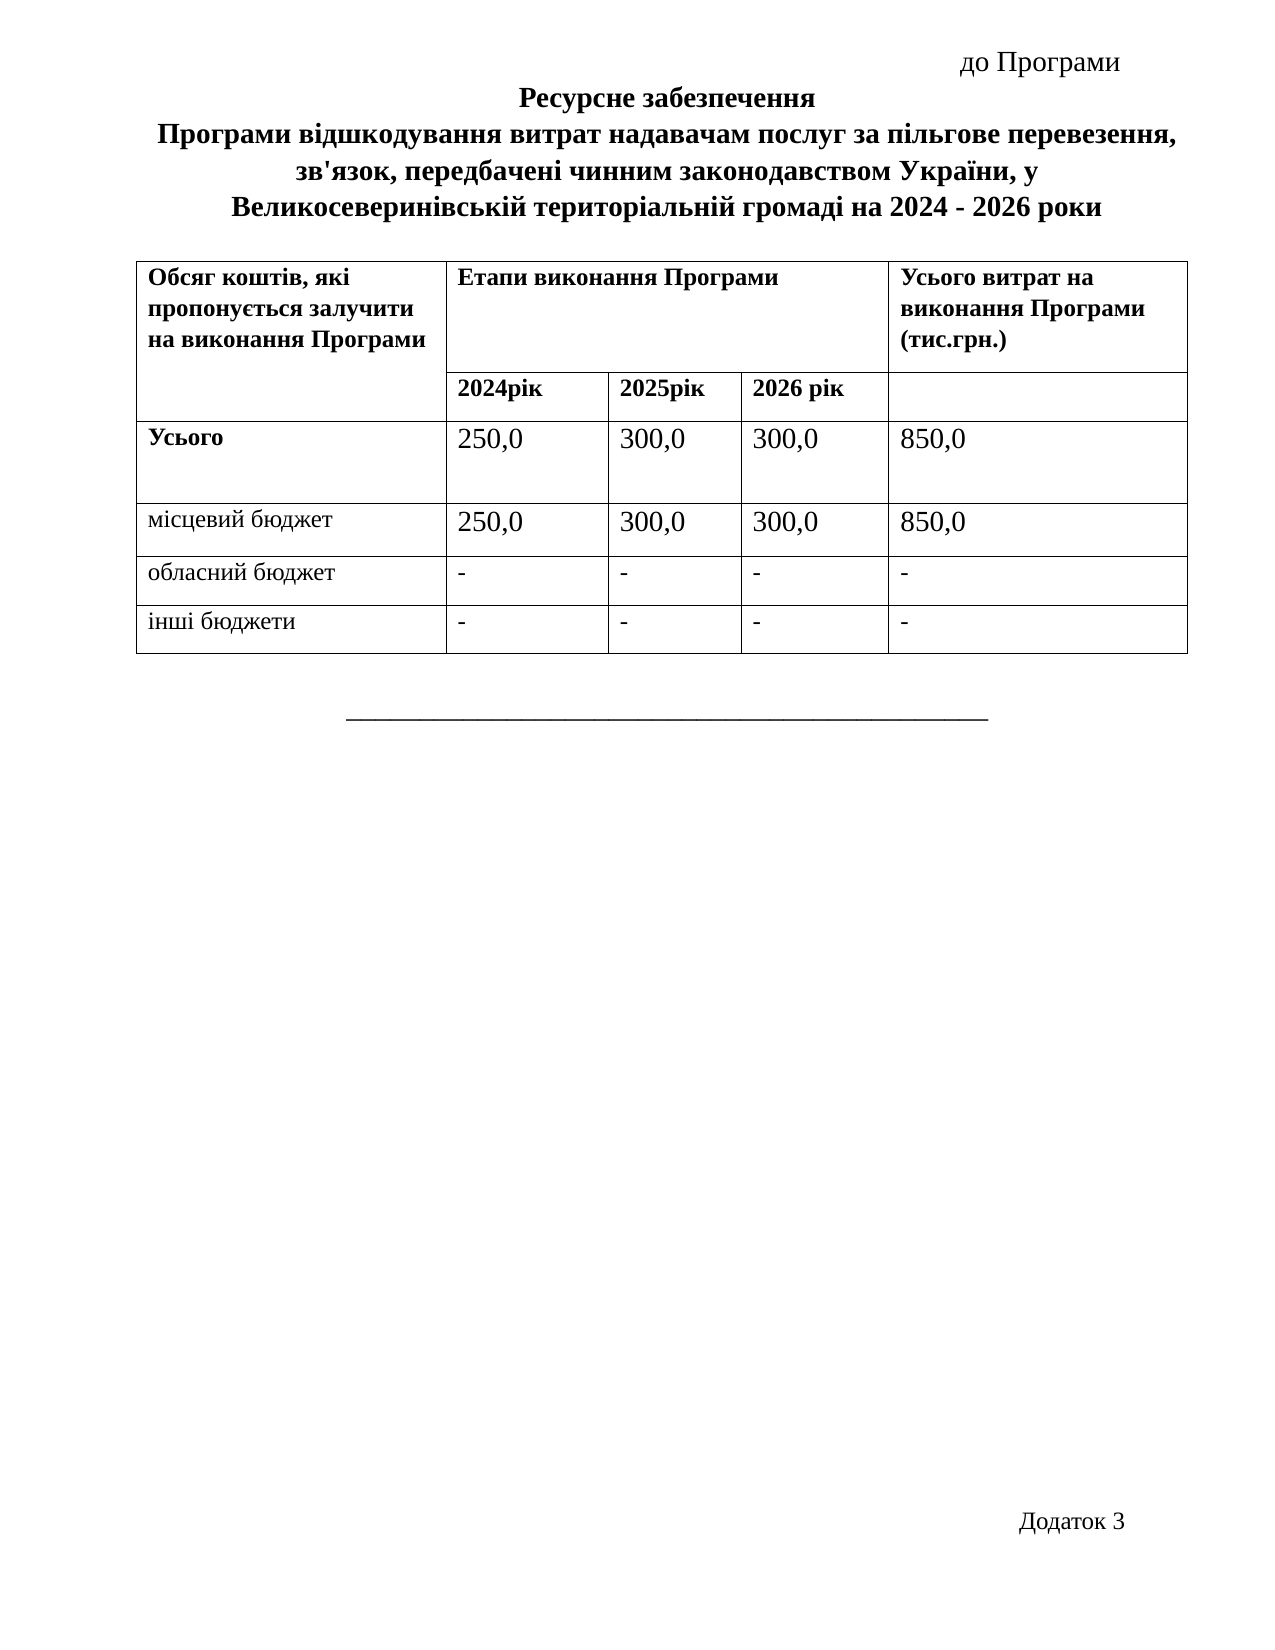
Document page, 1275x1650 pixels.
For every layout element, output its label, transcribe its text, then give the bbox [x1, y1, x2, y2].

table_header Усього витрат на виконання Програми (тис.грн.) [889, 262, 1187, 372]
table_cell 250,0 [447, 504, 608, 556]
table_cell обласний бюджет [137, 557, 446, 605]
table_cell 250,0 [447, 422, 608, 503]
table_cell місцевий бюджет [137, 504, 446, 556]
text ____________________________________________ [148, 691, 1186, 724]
table_cell - [742, 557, 888, 605]
table_cell - [889, 606, 1187, 653]
text Ресурсне забезпечення [148, 81, 1186, 114]
table_cell 2024рік [447, 373, 608, 421]
table_cell 850,0 [889, 504, 1187, 556]
table_header Обсяг коштів, які пропонується залучити на виконання Програми [137, 262, 446, 421]
table_cell 300,0 [742, 422, 888, 503]
table_cell - [889, 557, 1187, 605]
table_cell 850,0 [889, 422, 1187, 503]
table_cell - [609, 606, 741, 653]
table_cell - [447, 557, 608, 605]
table_cell - [609, 557, 741, 605]
text до Програми [960, 44, 1186, 78]
table_cell 300,0 [609, 504, 741, 556]
table_header Етапи виконання Програми [447, 262, 888, 372]
table_cell 2025рік [609, 373, 741, 421]
table_cell [889, 373, 1187, 421]
table_cell Усього [137, 422, 446, 503]
table_cell 2026 рік [742, 373, 888, 421]
table_cell - [447, 606, 608, 653]
table_cell - [742, 606, 888, 653]
table_cell 300,0 [609, 422, 741, 503]
text Додаток 3 [1019, 1506, 1186, 1535]
table_cell 300,0 [742, 504, 888, 556]
text Програми відшкодування витрат надавачам послуг за пільгове перевезення, зв'язок, передбачені чинним законодавством України, у Великосеверинівській територіальній громаді на 2024 - 2026 роки [148, 117, 1186, 222]
table_cell інші бюджети [137, 606, 446, 653]
